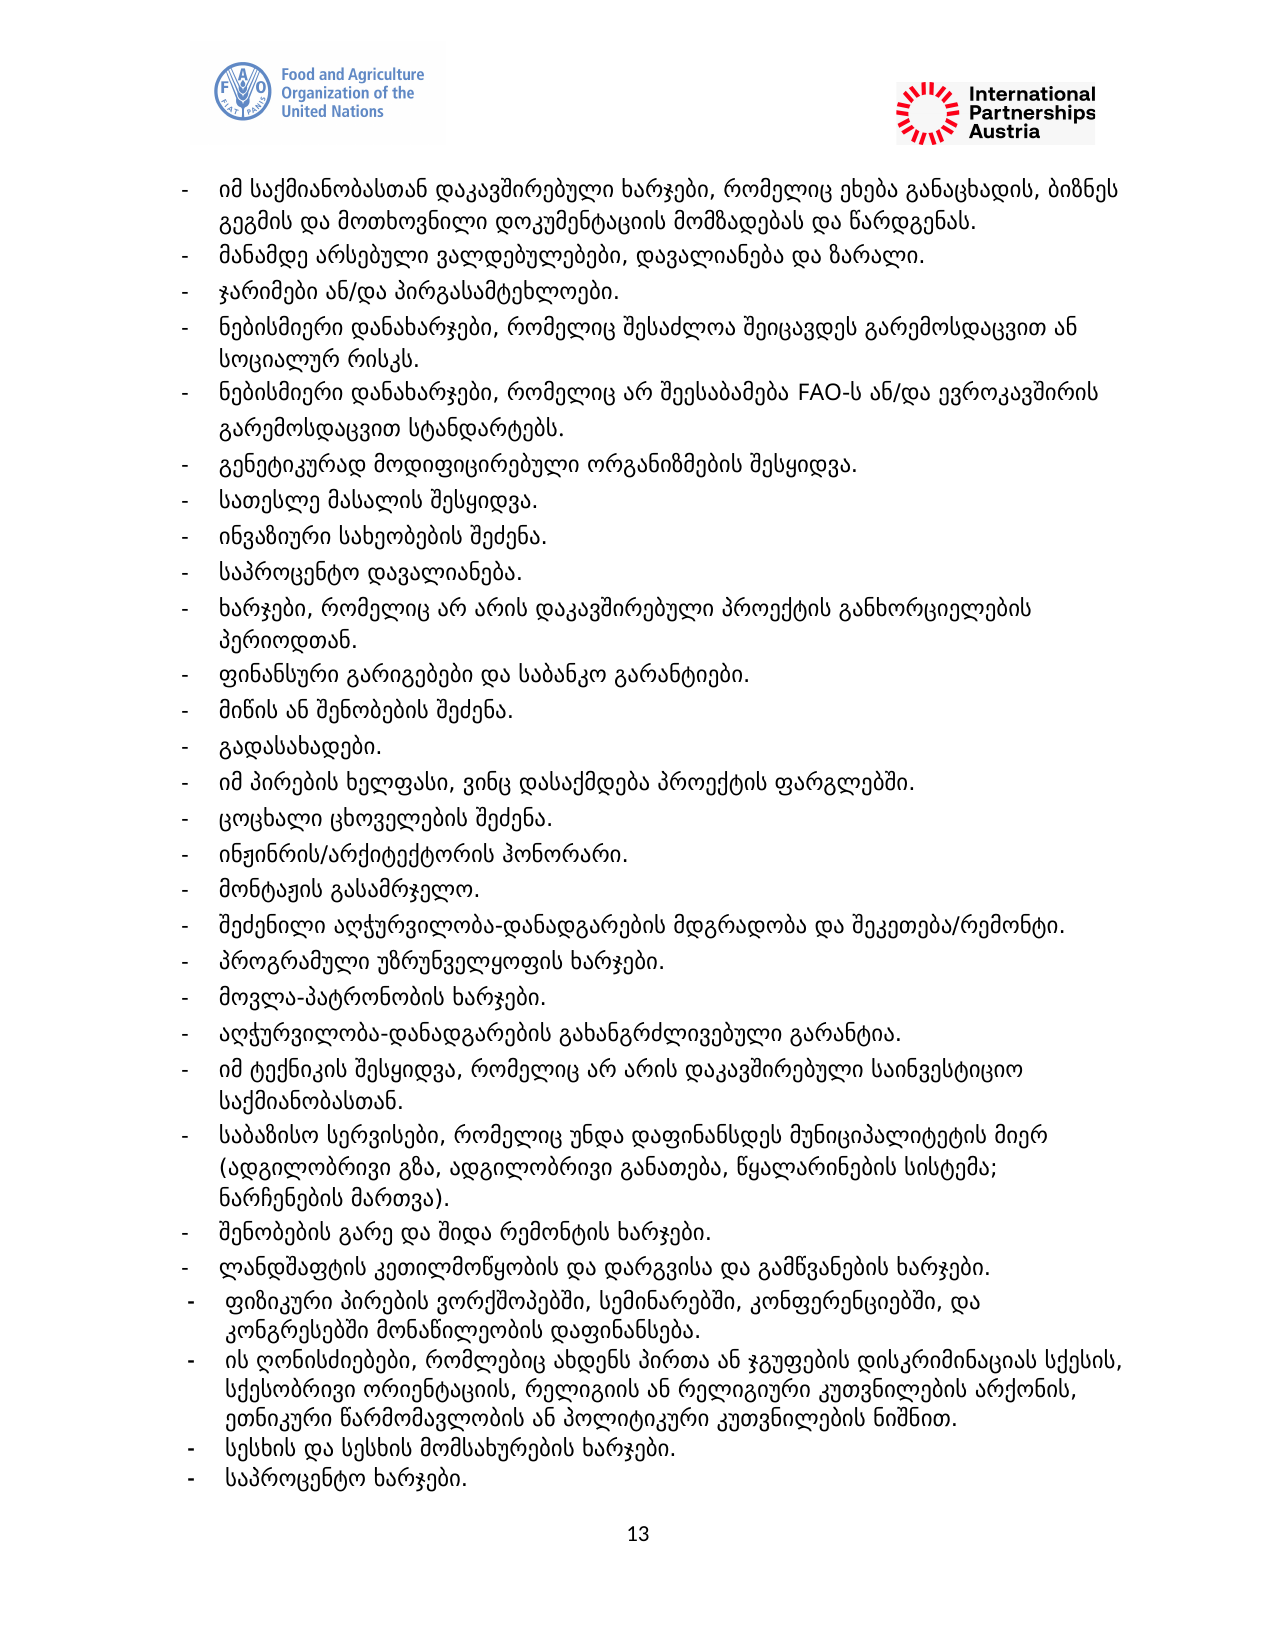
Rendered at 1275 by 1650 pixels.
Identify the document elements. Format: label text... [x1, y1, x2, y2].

list იმ ტექნიკის შესყიდვა, რომელიც არ არის დაკავშირებული საინვესტიციო საქმიანობასთან. [181, 1053, 1125, 1115]
list ხარჯები, რომელიც არ არის დაკავშირებული პროექტის განხორციელების პერიოდთან. [181, 592, 1125, 654]
list ინჟინრის/არქიტექტორის ჰონორარი. [181, 837, 1125, 869]
list ის ღონისძიებები, რომლებიც ახდენს პირთა ან ჯგუფების დისკრიმინაციას სქესის, სქესობრივი ორიენტაციის, რელიგიის ან რელიგიური კუთვნილების არქონის, ეთნიკური წარმომავლობის ან პოლიტიკური კუთვნილების ნიშნით. [187, 1346, 1125, 1432]
list ცოცხალი ცხოველების შეძენა. [181, 802, 1125, 833]
list აღჭურვილობა-დანადგარების გახანგრძლივებული გარანტია. [181, 1017, 1125, 1048]
list მონტაჟის გასამრჯელო. [181, 873, 1125, 905]
picture [190, 41, 447, 145]
list სათესლე მასალის შესყიდვა. [181, 484, 1125, 515]
list ინვაზიური სახეობების შეძენა. [181, 520, 1125, 551]
list საბაზისო სერვისები, რომელიც უნდა დაფინანსდეს მუნიციპალიტეტის მიერ (ადგილობრივი გზა, ადგილობრივი განათება, წყალარინების სისტემა; ნარჩენების მართვა). [181, 1119, 1125, 1211]
list მოვლა-პატრონობის ხარჯები. [181, 981, 1125, 1012]
list იმ საქმიანობასთან დაკავშირებული ხარჯები, რომელიც ეხება განაცხადის, ბიზნეს გეგმის და მოთხოვნილი დოკუმენტაციის მომზადებას და წარდგენას. [181, 173, 1125, 235]
list შენობების გარე და შიდა რემონტის ხარჯები. [181, 1215, 1125, 1247]
list ფიზიკური პირების ვორქშოპებში, სემინარებში, კონფერენციებში, და კონგრესებში მონაწილეობის დაფინანსება. [187, 1287, 1125, 1344]
list საპროცენტო ხარჯები. [187, 1464, 1125, 1492]
list ნებისმიერი დანახარჯები, რომელიც არ შეესაბამება FAO-ს ან/და ევროკავშირის გარემოსდაცვით სტანდარტებს. [181, 376, 1125, 443]
picture [896, 82, 1096, 145]
list გადასახადები. [181, 730, 1125, 761]
list იმ პირების ხელფასი, ვინც დასაქმდება პროექტის ფარგლებში. [181, 766, 1125, 797]
list მიწის ან შენობების შეძენა. [181, 694, 1125, 725]
list ლანდშაფტის კეთილმოწყობის და დარგვისა და გამწვანების ხარჯები. [181, 1251, 1125, 1283]
list შეძენილი აღჭურვილობა-დანადგარების მდგრადობა და შეკეთება/რემონტი. [181, 909, 1125, 941]
list ნებისმიერი დანახარჯები, რომელიც შესაძლოა შეიცავდეს გარემოსდაცვით ან სოციალურ რისკს. [181, 311, 1125, 372]
list მანამდე არსებული ვალდებულებები, დავალიანება და ზარალი. [181, 239, 1125, 270]
list სესხის და სესხის მომსახურების ხარჯები. [187, 1434, 1125, 1462]
list პროგრამული უზრუნველყოფის ხარჯები. [181, 945, 1125, 977]
list ჯარიმები ან/და პირგასამტეხლოები. [181, 274, 1125, 306]
list ფინანსური გარიგებები და საბანკო გარანტიები. [181, 658, 1125, 689]
list საპროცენტო დავალიანება. [181, 556, 1125, 587]
list გენეტიკურად მოდიფიცირებული ორგანიზმების შესყიდვა. [181, 448, 1125, 479]
